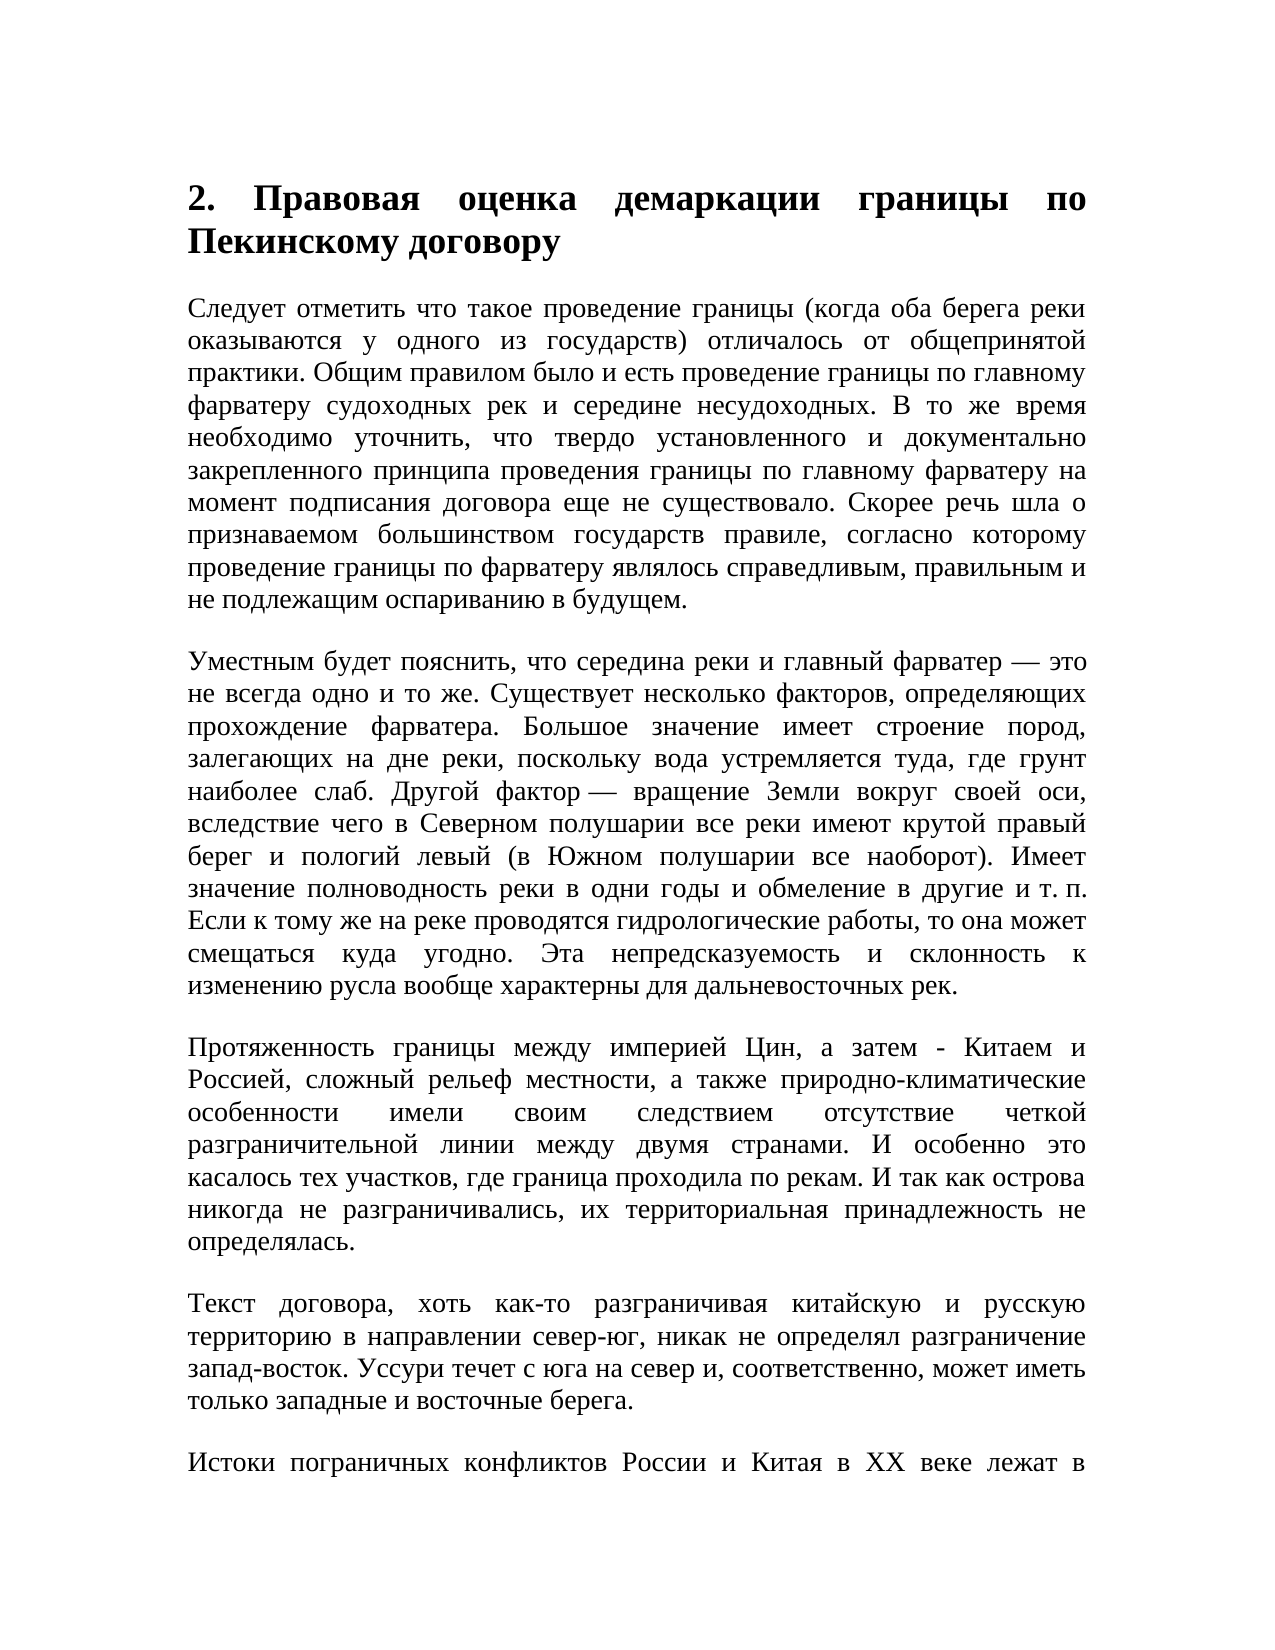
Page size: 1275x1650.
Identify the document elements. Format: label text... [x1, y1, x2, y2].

list 2. Правовая оценка демаркации границы по Пекинскому договору [187, 175, 1087, 261]
text Текст договора, хоть как-то разграничивая китайскую и русскую территорию в направлении север-юг, никак не определял разграничение запад-восток. Уссури течет с юга на север и, соответственно, может иметь только западные и восточные берега. [187, 1286, 1087, 1416]
text Следует отметить что такое проведение границы (когда оба берега реки оказываются у одного из государств) отличалось от общепринятой практики. Общим правилом было и есть проведение границы по главному фарватеру судоходных рек и середине несудоходных. В то же время необходимо уточнить, что твердо установленного и документально закрепленного принципа проведения границы по главному фарватеру на момент подписания договора еще не существовало. Скорее речь шла о признаваемом большинством государств правиле, согласно которому проведение границы по фарватеру являлось справедливым, правильным и не подлежащим оспариванию в будущем. [187, 291, 1087, 615]
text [187, 1445, 1087, 1478]
text Уместным будет пояснить, что середина реки и главный фарватер — это не всегда одно и то же. Существует несколько факторов, определяющих прохождение фарватера. Большое значение имеет строение пород, залегающих на дне реки, поскольку вода устремляется туда, где грунт наиболее слаб. Другой фактор — вращение Земли вокруг своей оси, вследствие чего в Северном полушарии все реки имеют крутой правый берег и пологий левый (в Южном полушарии все наоборот). Имеет значение полноводность реки в одни годы и обмеление в другие и т. п. Если к тому же на реке проводятся гидрологические работы, то она может смещаться куда угодно. Эта непредсказуемость и склонность к изменению русла вообще характерны для дальневосточных рек. [187, 644, 1087, 1001]
text Протяженность границы между империей Цин, а затем - Китаем и Россией, сложный рельеф местности, а также природно-климатические особенности имели своим следствием отсутствие четкой разграничительной линии между двумя странами. И особенно это касалось тех участков, где граница проходила по рекам. И так как острова никогда не разграничивались, их территориальная принадлежность не определялась. [187, 1030, 1087, 1257]
